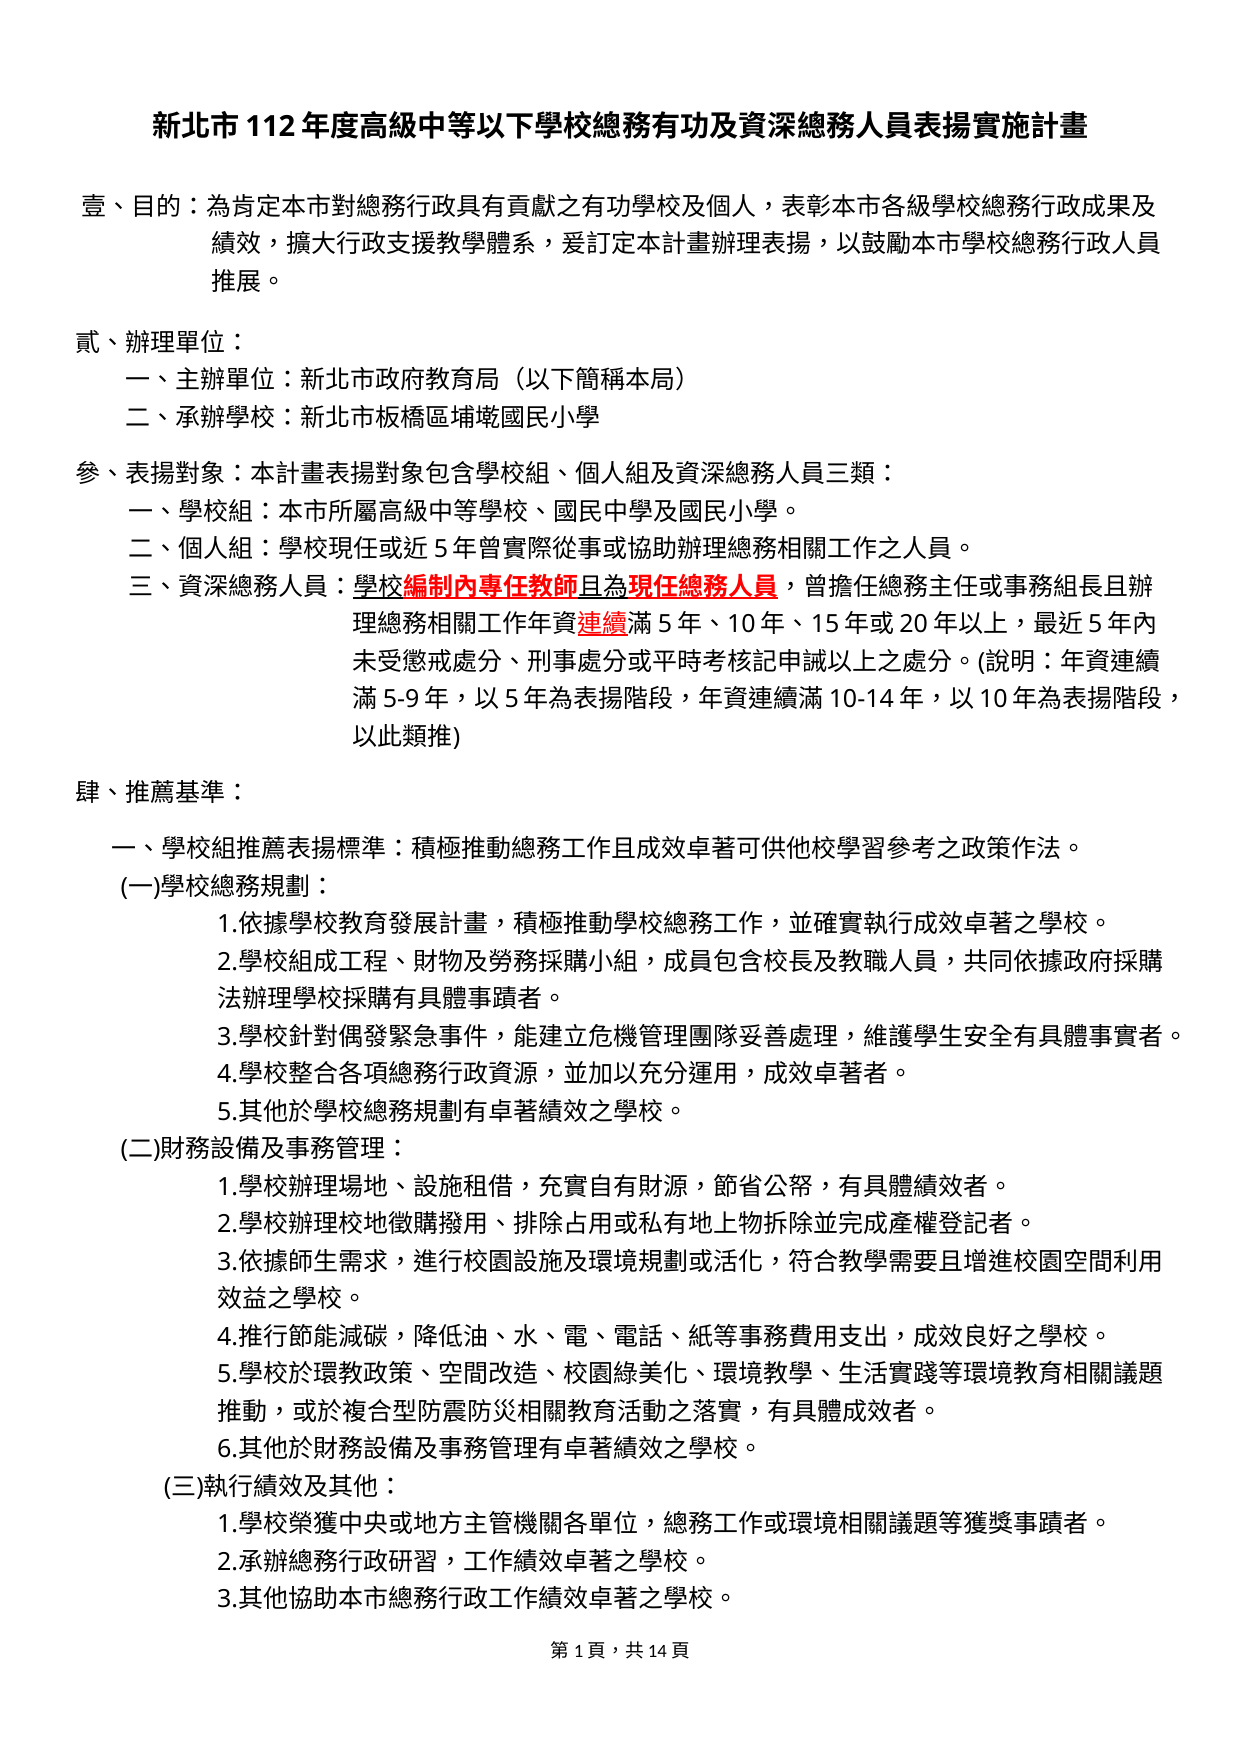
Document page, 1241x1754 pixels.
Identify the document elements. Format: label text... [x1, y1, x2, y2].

list 3.依據師生需求，進行校園設施及環境規劃或活化，符合教學需要且增進校園空間利用效益之學校。 [217, 1240, 1165, 1315]
list 1.學校辦理場地、設施租借，充實自有財源，節省公帑，有具體績效者。 [217, 1165, 1165, 1203]
list 貳、辦理單位： [75, 322, 1165, 359]
text (一)學校總務規劃： [75, 865, 1165, 903]
list 一、學校組推薦表揚標準：積極推動總務工作且成效卓著可供他校學習參考之政策作法。 [98, 828, 1165, 865]
list 5.其他於學校總務規劃有卓著績效之學校。 [217, 1090, 1165, 1128]
list 3.其他協助本市總務行政工作績效卓著之學校。 [217, 1578, 1165, 1615]
list (三)執行績效及其他： [164, 1465, 1165, 1503]
list 參、表揚對象：本計畫表揚對象包含學校組、個人組及資深總務人員三類： [75, 453, 1165, 490]
text 壹、目的：為肯定本市對總務行政具有貢獻之有功學校及個人，表彰本市各級學校總務行政成果及績效，擴大行政支援教學體系，爰訂定本計畫辦理表揚，以鼓勵本市學校總務行政人員推展。 [81, 185, 1165, 298]
list 2.承辦總務行政研習，工作績效卓著之學校。 [217, 1540, 1165, 1578]
list 二、個人組：學校現任或近5年曾實際從事或協助辦理總務相關工作之人員。 [128, 528, 1165, 565]
list 6.其他於財務設備及事務管理有卓著績效之學校。 [217, 1428, 1165, 1465]
list 理總務相關工作年資連續滿5年、10年、15年或20年以上，最近5年內未受懲戒處分、刑事處分或平時考核記申誡以上之處分。(說明：年資連續滿5-9年，以5年為表揚階段，年資連續滿10-14年，以10年為表揚階段，以此類推) [353, 603, 1165, 753]
list 5.學校於環教政策、空間改造、校園綠美化、環境教學、生活實踐等環境教育相關議題推動，或於複合型防震防災相關教育活動之落實，有具體成效者。 [217, 1353, 1165, 1428]
list 1.學校榮獲中央或地方主管機關各單位，總務工作或環境相關議題等獲獎事蹟者。 [217, 1503, 1165, 1540]
text 新北市112年度高級中等以下學校總務有功及資深總務人員表揚實施計畫 [75, 87, 1165, 162]
list 二、承辦學校：新北市板橋區埔墘國民小學 [125, 397, 1165, 434]
list 4.推行節能減碳，降低油、水、電、電話、紙等事務費用支出，成效良好之學校。 [217, 1315, 1165, 1353]
list 2.學校組成工程、財物及勞務採購小組，成員包含校長及教職人員，共同依據政府採購法辦理學校採購有具體事蹟者。 [217, 940, 1165, 1015]
list 一、主辦單位：新北市政府教育局（以下簡稱本局） [125, 359, 1165, 397]
text (二)財務設備及事務管理： [75, 1128, 1165, 1165]
list 1.依據學校教育發展計畫，積極推動學校總務工作，並確實執行成效卓著之學校。 [217, 903, 1165, 940]
list 4.學校整合各項總務行政資源，並加以充分運用，成效卓著者。 [217, 1053, 1165, 1090]
list 3.學校針對偶發緊急事件，能建立危機管理團隊妥善處理，維護學生安全有具體事實者。 [217, 1015, 1165, 1053]
list 三、資深總務人員：學校編制內專任教師且為現任總務人員，曾擔任總務主任或事務組長且辦 [128, 565, 1165, 603]
list 一、學校組：本市所屬高級中等學校、國民中學及國民小學。 [128, 490, 1165, 528]
list 2.學校辦理校地徵購撥用、排除占用或私有地上物拆除並完成產權登記者。 [217, 1203, 1165, 1240]
list 肆、推薦基準： [75, 772, 1165, 809]
